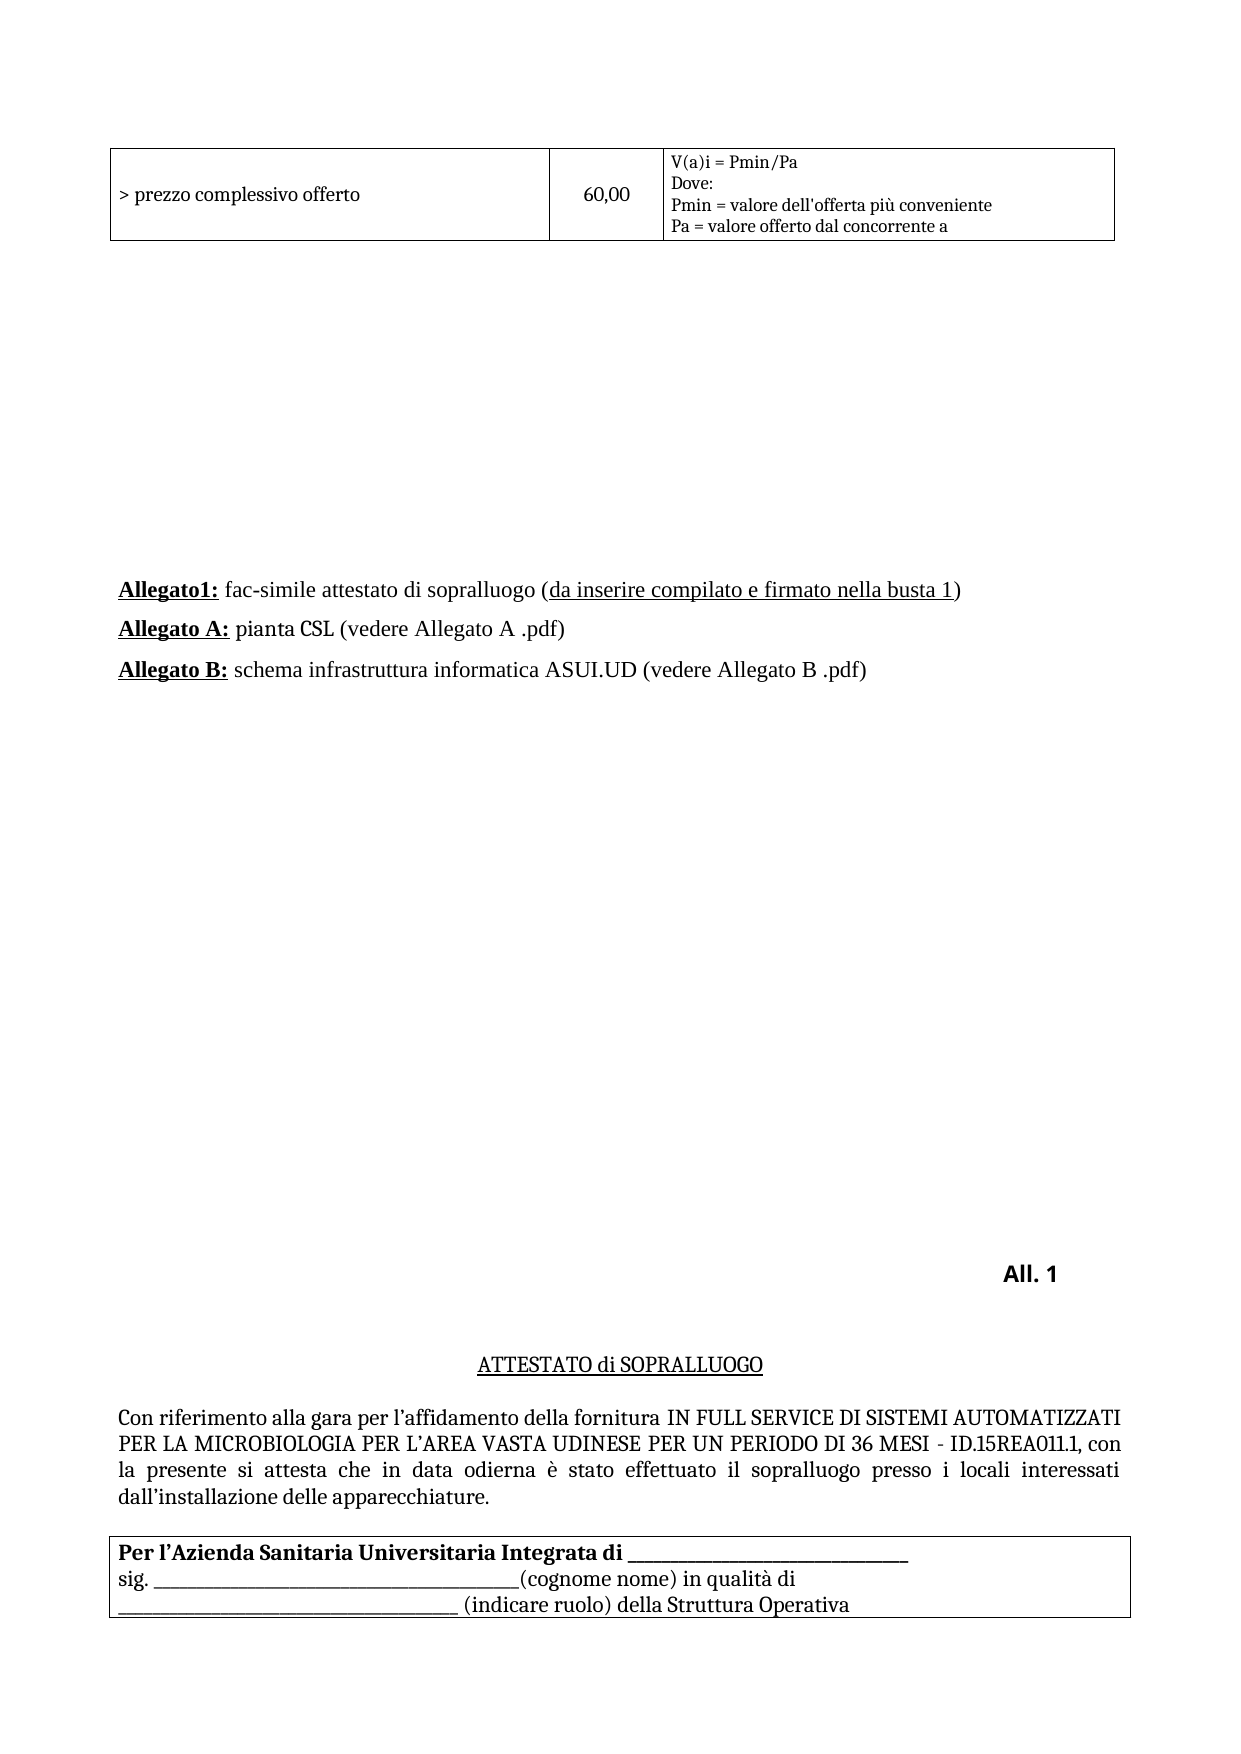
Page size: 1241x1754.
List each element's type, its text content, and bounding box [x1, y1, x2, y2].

text Per l’Azienda Sanitaria Universitaria Integrata di _________________________________ [110, 1537, 1130, 1566]
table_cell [664, 149, 1114, 240]
text Allegato B: schema infrastruttura informatica ASUI.UD (vedere Allegato B .pdf) [118, 656, 1122, 682]
text ATTESTATO di sopralluogo [118, 1352, 1122, 1378]
table_cell 60,00 [550, 149, 663, 240]
text Con riferimento alla gara per l’affidamento della fornitura IN FULL SERVICE DI SISTEMI AUTOMATIZZATI PER LA MICROBIOLOGIA PER L’AREA VASTA UDINESE PER UN PERIODO DI 36 MESI - ID.15REA011.1, con la presente si attesta che in data odierna è stato effettuato il sopralluogo presso i locali interessati dall’installazione delle apparecchiature. [118, 1404, 1122, 1510]
text sig. ___________________________________________(cognome nome) in qualità di ________________________________________ (indicare ruolo) della Struttura Operativa [118, 1566, 1122, 1617]
table_cell > prezzo complessivo offerto [111, 149, 549, 240]
text Allegato A: pianta CSL (vedere Allegato A .pdf) [118, 615, 1122, 642]
text Allegato1: fac-simile attestato di sopralluogo (da inserire compilato e firmato nella busta 1) [118, 576, 1122, 602]
text All. 1 [1003, 1258, 1122, 1289]
